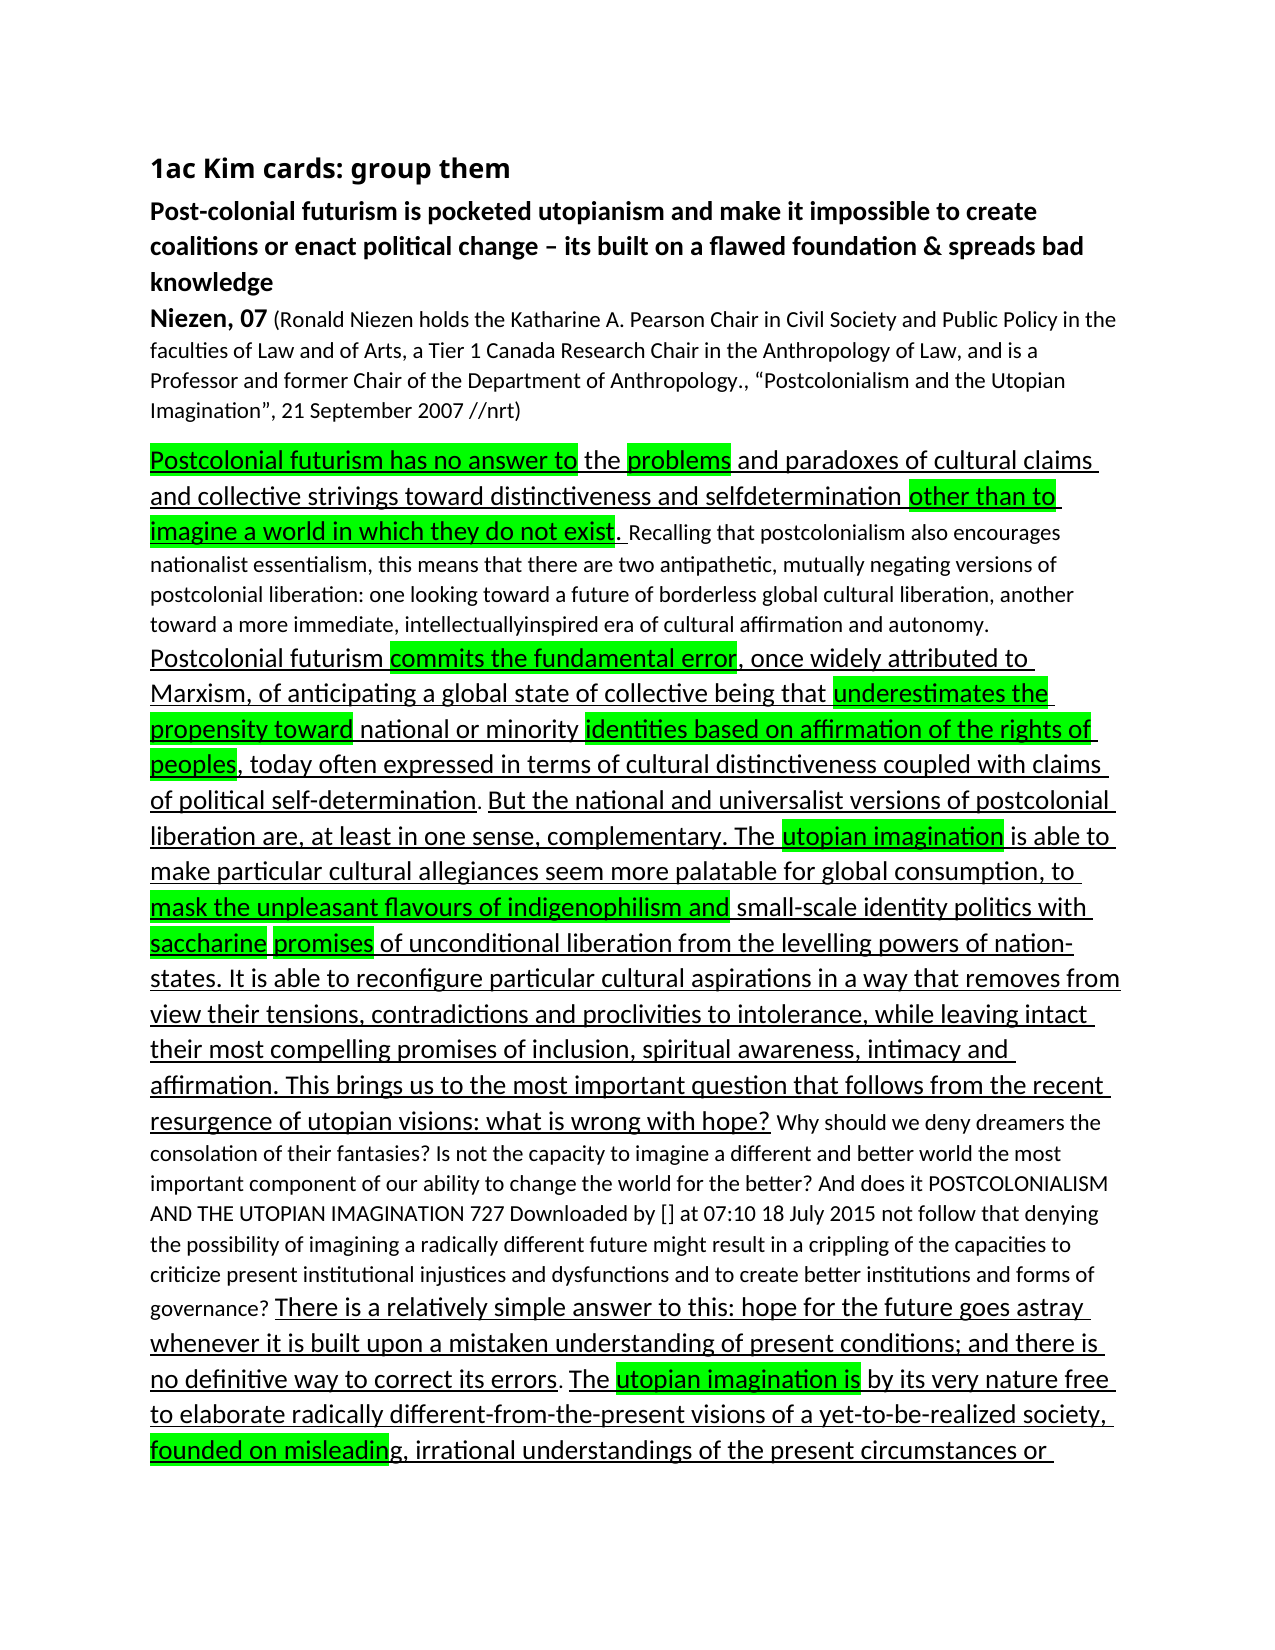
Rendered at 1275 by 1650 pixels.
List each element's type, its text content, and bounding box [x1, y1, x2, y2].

subtitle 1ac Kim cards: group them [150, 150, 1125, 187]
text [150, 443, 1125, 1466]
subtitle Post-colonial futurism is pocketed utopianism and make it impossible to create coalitions or enact political change – its built on a flawed foundation & spreads bad knowledge [150, 194, 1125, 298]
text Niezen, 07 (Ronald Niezen holds the Katharine A. Pearson Chair in Civil Society and Public Policy in the faculties of Law and of Arts, a Tier 1 Canada Research Chair in the Anthropology of Law, and is a Professor and former Chair of the Department of Anthropology., “Postcolonialism and the Utopian Imagination”, 21 September 2007 //nrt) [150, 301, 1125, 424]
